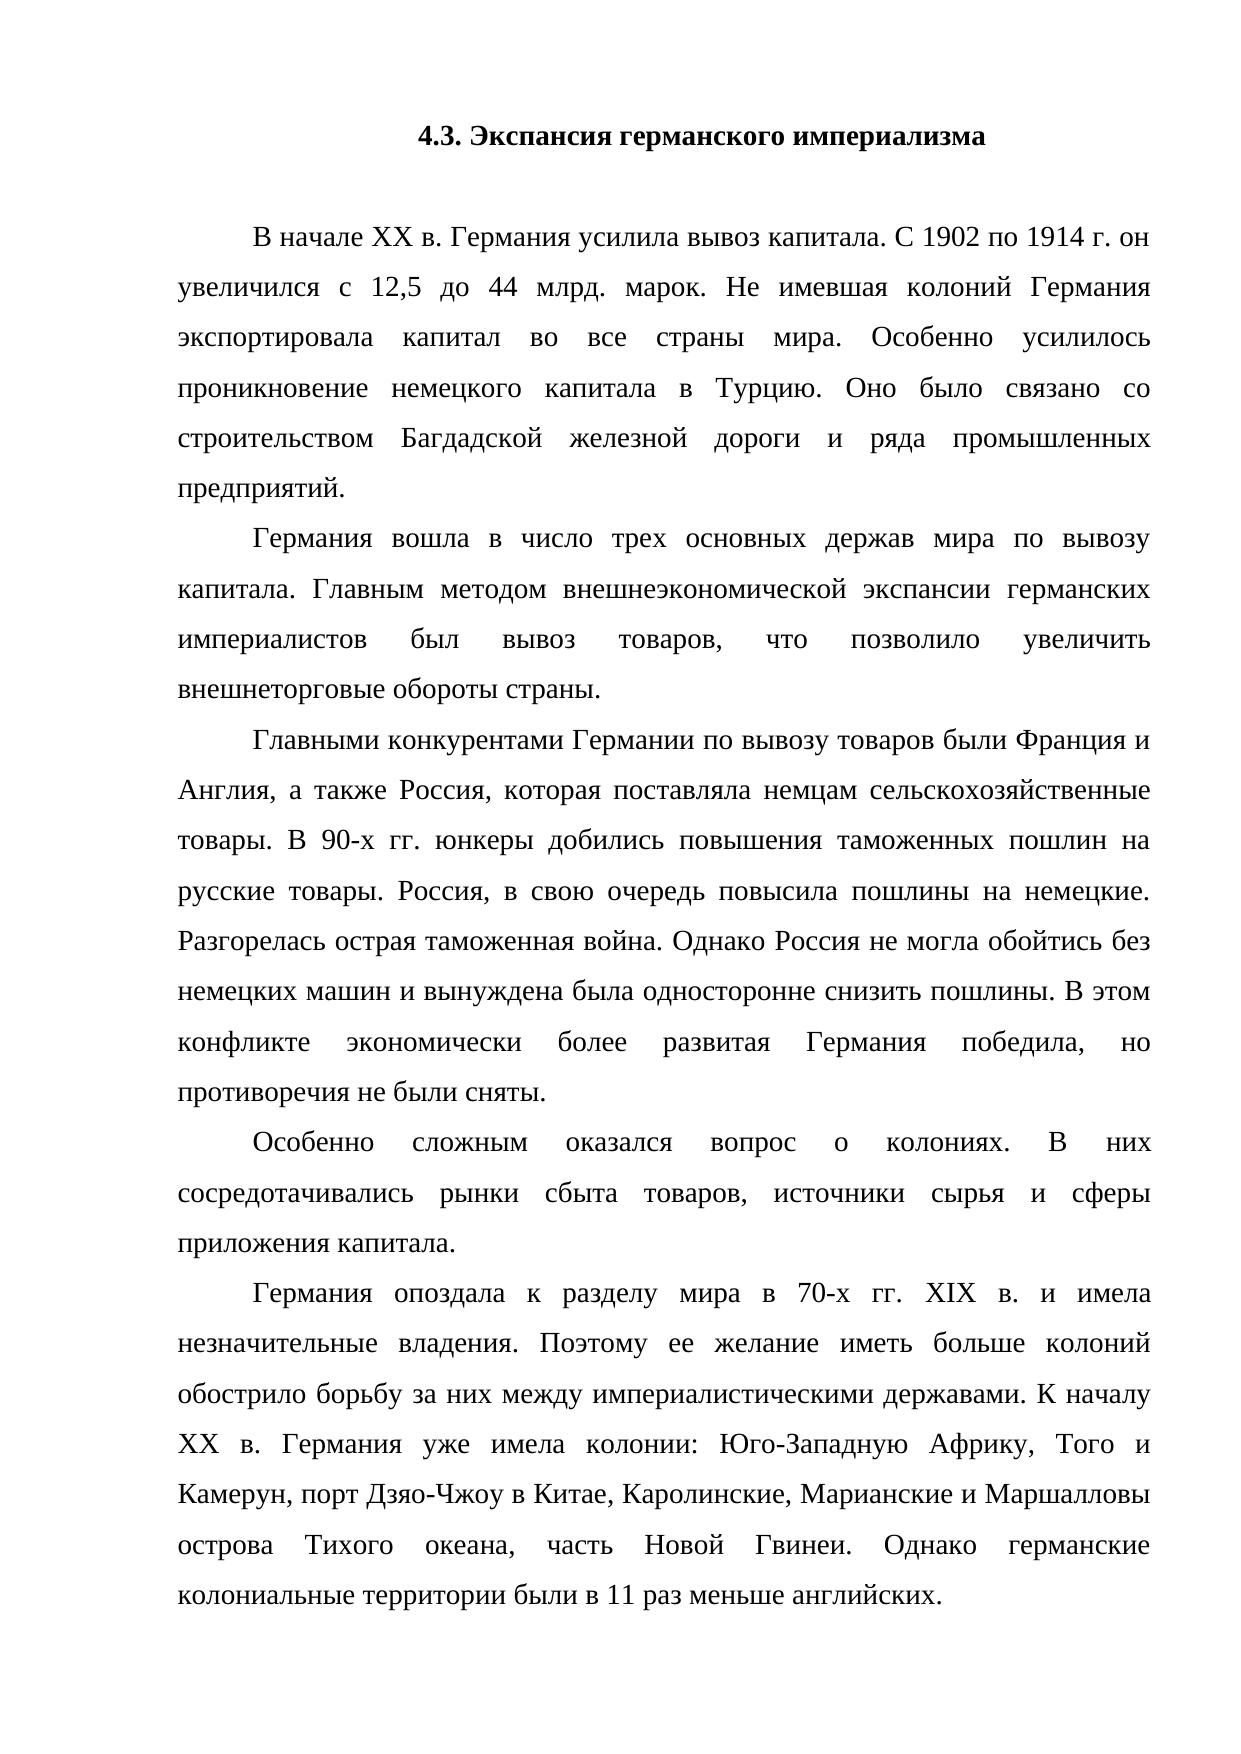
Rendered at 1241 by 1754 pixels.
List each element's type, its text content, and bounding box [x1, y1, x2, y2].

text 4.3. Экспансия германского империализма [177, 118, 1152, 152]
text Главными конкурентами Германии по вывозу товаров были Франция и Англия, а также Россия, которая поставляла немцам сельскохозяйственные товары. В 90-х гг. юнкеры добились повышения таможенных пошлин на русские товары. Россия, в свою очередь повысила пошлины на немецкие. Разгорелась острая таможенная война. Однако Россия не могла обойтись без немецких машин и вынуждена была односторонне снизить пошлины. В этом конфликте экономически более развитая Германия победила, но противоречия не были сняты. [177, 722, 1152, 1108]
text Особенно сложным оказался вопрос о колониях. В них сосредотачивались рынки сбыта товаров, источники сырья и сферы приложения капитала. [177, 1124, 1152, 1258]
text Германия опоздала к разделу мира в 70-х гг. XIX в. и имела незначительные владения. Поэтому ее желание иметь больше колоний обострило борьбу за них между империалистическими державами. К началу XX в. Германия уже имела колонии: Юго-Западную Африку, Того и Камерун, порт Дзяо-Чжоу в Китае, Каролинские, Марианские и Маршалловы острова Тихого океана, часть Новой Гвинеи. Однако германские колониальные территории были в 11 раз меньше английских. [177, 1275, 1152, 1611]
text В начале XX в. Германия усилила вывоз капитала. С 1902 по 1914 г. он увеличился с 12,5 до 44 млрд. марок. Не имевшая колоний Германия экспортировала капитал во все страны мира. Особенно усилилось проникновение немецкого капитала в Турцию. Оно было связано со строительством Багдадской железной дороги и ряда промышленных предприятий. [177, 219, 1152, 504]
text Германия вошла в число трех основных держав мира по вывозу капитала. Главным методом внешнеэкономической экспансии германских империалистов был вывоз товаров, что позволило увеличить внешнеторговые обороты страны. [177, 521, 1152, 705]
